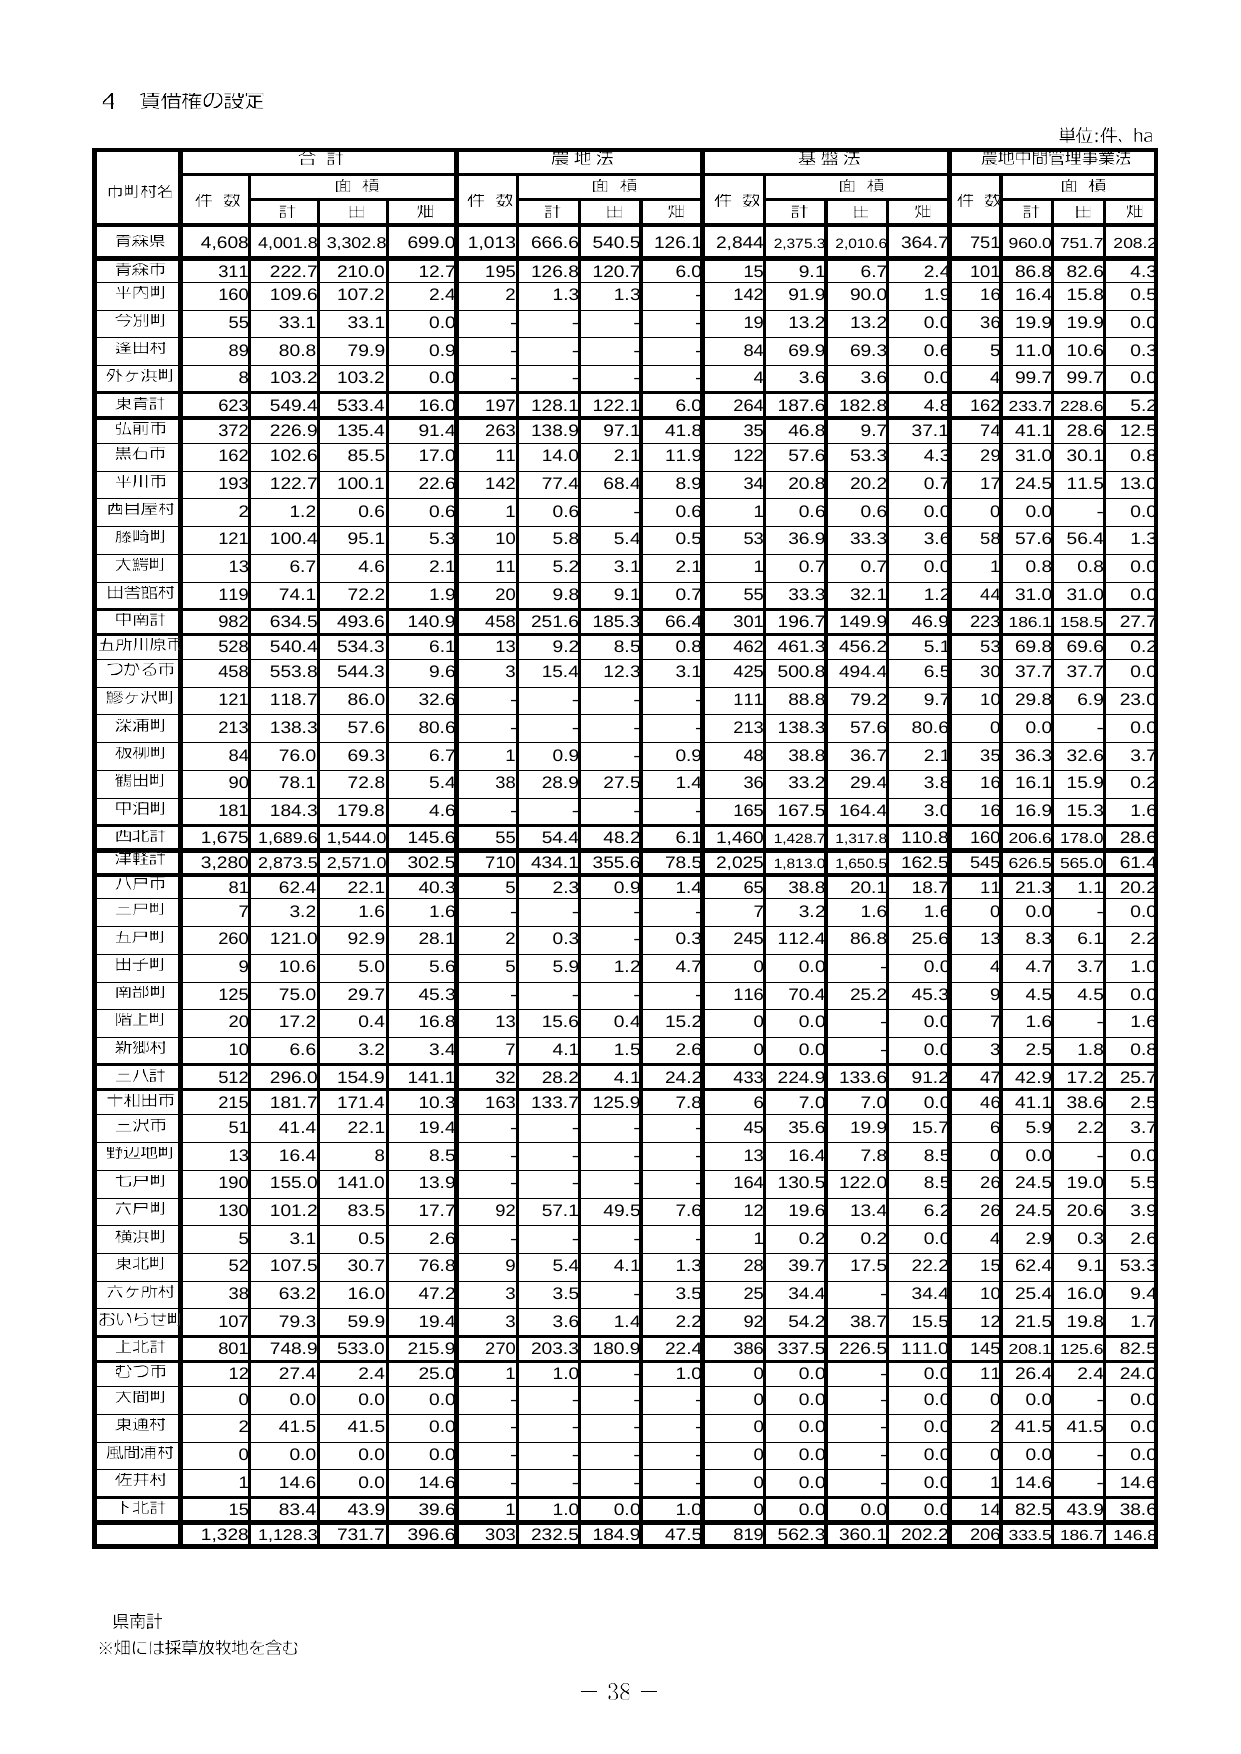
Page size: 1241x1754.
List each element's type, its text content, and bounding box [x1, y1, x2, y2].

table_cell 208.2 [1106, 227, 1154, 256]
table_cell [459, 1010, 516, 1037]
table_cell 6.7 [389, 743, 454, 770]
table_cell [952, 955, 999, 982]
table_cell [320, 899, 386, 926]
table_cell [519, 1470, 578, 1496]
table_cell 22.6 [389, 472, 454, 498]
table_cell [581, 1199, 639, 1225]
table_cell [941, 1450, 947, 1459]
table_cell - [519, 366, 578, 391]
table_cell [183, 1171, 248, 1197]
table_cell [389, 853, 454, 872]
table_cell 91.4 [389, 420, 454, 443]
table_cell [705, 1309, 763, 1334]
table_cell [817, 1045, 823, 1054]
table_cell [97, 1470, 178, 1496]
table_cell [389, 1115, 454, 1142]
table_cell 0.0 [1106, 499, 1154, 526]
picture [107, 1094, 174, 1107]
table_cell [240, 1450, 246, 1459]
picture [115, 719, 165, 732]
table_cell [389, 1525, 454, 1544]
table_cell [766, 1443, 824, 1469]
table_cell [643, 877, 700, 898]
table_cell [1003, 176, 1154, 198]
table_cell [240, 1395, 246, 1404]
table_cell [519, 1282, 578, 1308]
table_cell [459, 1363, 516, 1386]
table_cell 13.2 [766, 311, 824, 337]
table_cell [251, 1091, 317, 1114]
table_cell [97, 227, 178, 256]
picture [545, 205, 561, 218]
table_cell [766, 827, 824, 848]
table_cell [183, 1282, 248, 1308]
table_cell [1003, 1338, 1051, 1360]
table_cell 623 [183, 394, 248, 416]
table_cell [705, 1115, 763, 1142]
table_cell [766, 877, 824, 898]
table_cell 100.4 [251, 527, 317, 554]
table_cell 751.7 [1054, 227, 1103, 256]
table_cell 1 [952, 555, 999, 581]
table_cell - [459, 715, 516, 742]
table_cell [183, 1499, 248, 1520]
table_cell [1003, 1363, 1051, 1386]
picture [116, 263, 165, 276]
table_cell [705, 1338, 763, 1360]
table_cell 31.0 [1054, 583, 1103, 607]
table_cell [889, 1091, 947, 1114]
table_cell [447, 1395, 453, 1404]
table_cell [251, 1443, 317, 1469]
table_cell 12.5 [1106, 420, 1154, 443]
picture [620, 179, 637, 192]
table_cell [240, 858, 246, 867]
table_cell [581, 201, 639, 223]
table_cell 24.5 [1003, 472, 1051, 498]
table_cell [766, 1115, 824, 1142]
table_cell 425 [705, 660, 763, 687]
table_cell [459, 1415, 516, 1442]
table_cell 99.7 [1054, 366, 1103, 391]
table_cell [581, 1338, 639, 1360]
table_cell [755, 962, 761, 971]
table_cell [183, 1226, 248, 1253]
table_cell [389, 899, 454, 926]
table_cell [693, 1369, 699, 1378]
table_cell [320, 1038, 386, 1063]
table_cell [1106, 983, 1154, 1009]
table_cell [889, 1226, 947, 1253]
table_cell [97, 311, 178, 337]
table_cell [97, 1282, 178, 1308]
picture [821, 152, 838, 165]
table_cell 213 [183, 715, 248, 742]
table_cell 109.6 [251, 283, 317, 309]
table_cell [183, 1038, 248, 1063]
picture [116, 286, 166, 299]
table_cell 29 [952, 444, 999, 471]
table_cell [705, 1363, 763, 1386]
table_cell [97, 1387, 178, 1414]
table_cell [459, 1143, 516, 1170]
table_cell 88.8 [766, 688, 824, 714]
table_cell 35 [952, 743, 999, 770]
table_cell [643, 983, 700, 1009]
table_cell 160 [183, 283, 248, 309]
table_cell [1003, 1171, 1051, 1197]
table_cell 33.3 [828, 527, 886, 554]
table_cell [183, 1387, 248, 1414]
table_cell 44 [952, 583, 999, 607]
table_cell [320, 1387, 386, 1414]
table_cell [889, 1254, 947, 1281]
table_cell [97, 283, 178, 309]
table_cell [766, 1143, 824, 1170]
table_cell 11.9 [643, 444, 700, 471]
table_cell 2.1 [643, 555, 700, 581]
table_cell 29.8 [1003, 688, 1051, 714]
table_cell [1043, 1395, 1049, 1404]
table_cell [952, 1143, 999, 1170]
table_cell 97.1 [581, 420, 639, 443]
picture [327, 152, 344, 165]
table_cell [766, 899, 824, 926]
table_cell 2 [183, 499, 248, 526]
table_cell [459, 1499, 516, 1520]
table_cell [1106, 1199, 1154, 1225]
table_cell 960.0 [1003, 227, 1051, 256]
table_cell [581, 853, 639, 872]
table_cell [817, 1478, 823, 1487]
table_cell 68.4 [581, 472, 639, 498]
table_cell [97, 261, 178, 282]
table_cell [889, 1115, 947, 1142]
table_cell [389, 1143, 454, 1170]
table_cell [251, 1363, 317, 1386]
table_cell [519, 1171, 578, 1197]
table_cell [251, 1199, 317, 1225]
table_cell 226.9 [251, 420, 317, 443]
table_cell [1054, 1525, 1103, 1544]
table_cell 103.2 [251, 366, 317, 391]
table_cell 16.4 [1003, 283, 1051, 309]
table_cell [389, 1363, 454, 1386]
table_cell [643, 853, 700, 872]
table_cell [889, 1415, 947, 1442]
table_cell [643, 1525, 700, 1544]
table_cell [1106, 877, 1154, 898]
picture [107, 503, 174, 515]
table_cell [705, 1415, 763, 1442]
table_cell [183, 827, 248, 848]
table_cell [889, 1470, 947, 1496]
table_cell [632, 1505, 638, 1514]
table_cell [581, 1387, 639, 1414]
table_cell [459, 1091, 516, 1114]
table_cell 5.4 [581, 527, 639, 554]
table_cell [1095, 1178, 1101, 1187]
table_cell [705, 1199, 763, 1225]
table_cell 80.6 [889, 715, 947, 742]
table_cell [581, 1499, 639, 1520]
table_cell 16 [952, 771, 999, 797]
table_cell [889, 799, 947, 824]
table_cell [1003, 201, 1051, 223]
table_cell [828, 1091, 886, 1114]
table_cell 0.9 [643, 743, 700, 770]
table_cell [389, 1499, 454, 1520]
table_cell - [581, 715, 639, 742]
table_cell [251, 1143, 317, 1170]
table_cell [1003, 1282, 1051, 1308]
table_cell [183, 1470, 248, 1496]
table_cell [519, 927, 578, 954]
table_cell 55 [705, 583, 763, 607]
table_cell 36.3 [1003, 743, 1051, 770]
table_cell 179.8 [320, 799, 386, 824]
table_cell 37.7 [1054, 660, 1103, 687]
table_cell 193 [183, 472, 248, 498]
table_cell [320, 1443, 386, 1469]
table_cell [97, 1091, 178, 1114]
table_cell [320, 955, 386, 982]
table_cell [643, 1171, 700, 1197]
table_cell 553.8 [251, 660, 317, 687]
table_cell 53 [705, 527, 763, 554]
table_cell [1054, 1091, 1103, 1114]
table_cell - [643, 338, 700, 365]
picture [362, 179, 379, 192]
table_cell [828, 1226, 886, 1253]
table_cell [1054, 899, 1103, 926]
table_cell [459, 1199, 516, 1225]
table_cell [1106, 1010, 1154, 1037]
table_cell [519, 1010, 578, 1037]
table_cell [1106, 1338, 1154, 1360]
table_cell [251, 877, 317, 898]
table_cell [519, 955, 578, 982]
table_cell - [581, 688, 639, 714]
picture [115, 830, 166, 842]
table_cell [97, 771, 178, 797]
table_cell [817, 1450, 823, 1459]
table_cell 1.3 [581, 283, 639, 309]
table_cell 37.7 [1003, 660, 1051, 687]
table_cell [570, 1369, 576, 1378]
table_cell - [581, 311, 639, 337]
picture [106, 369, 174, 382]
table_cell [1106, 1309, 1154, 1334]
table_cell 1.3 [1106, 527, 1154, 554]
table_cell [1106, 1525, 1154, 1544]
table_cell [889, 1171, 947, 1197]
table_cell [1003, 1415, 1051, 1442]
table_cell 0.6 [889, 338, 947, 365]
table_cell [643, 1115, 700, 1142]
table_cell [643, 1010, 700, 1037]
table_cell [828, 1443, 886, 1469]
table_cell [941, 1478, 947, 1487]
table_cell 3.1 [643, 660, 700, 687]
table_cell 1.2 [889, 583, 947, 607]
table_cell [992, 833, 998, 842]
table_cell - [581, 799, 639, 824]
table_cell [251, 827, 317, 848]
table_cell 494.4 [828, 660, 886, 687]
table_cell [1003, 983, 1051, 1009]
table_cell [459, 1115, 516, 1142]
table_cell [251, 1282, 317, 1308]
table_cell 89 [183, 338, 248, 365]
table_cell 4,608 [183, 227, 248, 256]
table_cell 2,844 [705, 227, 763, 256]
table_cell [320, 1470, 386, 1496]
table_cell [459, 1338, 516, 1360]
table_cell 186.1 [1003, 611, 1051, 632]
table_cell 102.6 [251, 444, 317, 471]
table_cell 128.1 [519, 394, 578, 416]
picture [223, 194, 240, 207]
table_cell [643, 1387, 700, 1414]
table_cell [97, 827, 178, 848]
table_cell 461.3 [766, 636, 824, 659]
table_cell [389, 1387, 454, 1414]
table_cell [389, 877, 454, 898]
table_cell 213 [705, 715, 763, 742]
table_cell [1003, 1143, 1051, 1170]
table_cell 13 [183, 555, 248, 581]
table_cell 2.4 [889, 261, 947, 282]
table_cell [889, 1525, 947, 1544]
table_cell 0.7 [889, 472, 947, 498]
table_cell 2.1 [581, 444, 639, 471]
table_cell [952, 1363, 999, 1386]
table_cell 5.2 [519, 555, 578, 581]
table_cell 634.5 [251, 611, 317, 632]
picture [107, 1285, 174, 1298]
table_cell 4.3 [889, 444, 947, 471]
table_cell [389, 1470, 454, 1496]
table_cell 74 [952, 420, 999, 443]
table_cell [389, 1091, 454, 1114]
picture [116, 903, 165, 915]
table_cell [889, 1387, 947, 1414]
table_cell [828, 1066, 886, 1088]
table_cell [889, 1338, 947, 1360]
table_cell 16.1 [1003, 771, 1051, 797]
table_cell [889, 201, 947, 223]
table_cell 33.3 [766, 583, 824, 607]
table_cell 1 [705, 555, 763, 581]
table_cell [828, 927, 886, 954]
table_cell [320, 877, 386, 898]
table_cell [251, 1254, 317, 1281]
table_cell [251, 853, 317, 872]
table_cell [97, 583, 178, 607]
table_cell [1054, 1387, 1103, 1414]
table_cell 3.1 [581, 555, 639, 581]
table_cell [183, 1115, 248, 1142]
table_cell 0.6 [643, 499, 700, 526]
table_cell 103.2 [320, 366, 386, 391]
table_cell 458 [459, 611, 516, 632]
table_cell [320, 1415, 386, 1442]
table_cell 16.0 [389, 394, 454, 416]
table_cell 0.0 [889, 555, 947, 581]
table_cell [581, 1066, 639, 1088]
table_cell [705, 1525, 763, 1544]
table_cell 10 [459, 527, 516, 554]
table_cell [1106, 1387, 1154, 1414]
picture [981, 152, 1131, 165]
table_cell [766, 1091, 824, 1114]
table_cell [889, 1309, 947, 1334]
table_cell 36.7 [828, 743, 886, 770]
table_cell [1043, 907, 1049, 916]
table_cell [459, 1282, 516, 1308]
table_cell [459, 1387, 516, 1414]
table_cell - [643, 715, 700, 742]
table_cell - [519, 799, 578, 824]
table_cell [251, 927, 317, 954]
picture [1076, 206, 1091, 218]
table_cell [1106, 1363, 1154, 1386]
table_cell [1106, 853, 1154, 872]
table_cell 181 [183, 799, 248, 824]
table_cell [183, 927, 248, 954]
table_cell [705, 176, 763, 223]
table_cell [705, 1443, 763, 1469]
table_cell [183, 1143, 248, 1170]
table_cell 3.6 [828, 366, 886, 391]
picture [99, 1613, 298, 1655]
table_cell 699.0 [389, 227, 454, 256]
table_cell 9.1 [766, 261, 824, 282]
table_cell 55 [183, 311, 248, 337]
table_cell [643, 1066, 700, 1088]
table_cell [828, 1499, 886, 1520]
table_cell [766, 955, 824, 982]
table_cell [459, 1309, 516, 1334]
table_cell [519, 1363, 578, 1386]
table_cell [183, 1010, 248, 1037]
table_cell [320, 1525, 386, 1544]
table_cell [97, 715, 178, 742]
table_cell 0.0 [1106, 555, 1154, 581]
picture [467, 194, 485, 207]
table_cell [97, 472, 178, 498]
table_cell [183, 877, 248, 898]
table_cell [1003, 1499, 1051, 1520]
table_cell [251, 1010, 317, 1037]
table_cell 0.0 [389, 366, 454, 391]
table_cell 5.8 [519, 527, 578, 554]
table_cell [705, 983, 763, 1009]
table_cell 9.7 [828, 420, 886, 443]
table_cell 13.0 [1106, 472, 1154, 498]
table_cell 90 [183, 771, 248, 797]
table_cell 197 [459, 394, 516, 416]
picture [116, 1501, 166, 1514]
table_cell [519, 176, 700, 198]
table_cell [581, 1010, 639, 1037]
table_cell 534.3 [320, 636, 386, 659]
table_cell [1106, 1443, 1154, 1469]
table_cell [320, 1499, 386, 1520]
table_cell 0.0 [889, 499, 947, 526]
table_cell 122.7 [251, 472, 317, 498]
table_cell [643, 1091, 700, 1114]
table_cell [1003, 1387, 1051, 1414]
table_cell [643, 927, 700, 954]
table_cell 66.4 [643, 611, 700, 632]
table_cell 149.9 [828, 611, 886, 632]
table_cell 77.4 [519, 472, 578, 498]
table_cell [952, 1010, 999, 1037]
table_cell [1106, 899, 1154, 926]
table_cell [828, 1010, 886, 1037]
picture [108, 586, 174, 599]
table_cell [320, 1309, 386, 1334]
table_cell 32.1 [828, 583, 886, 607]
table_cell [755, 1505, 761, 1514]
table_cell 2.4 [389, 283, 454, 309]
table_cell 4,001.8 [251, 227, 317, 256]
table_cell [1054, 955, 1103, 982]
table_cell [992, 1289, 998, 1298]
table_cell 118.7 [251, 688, 317, 714]
picture [552, 152, 569, 165]
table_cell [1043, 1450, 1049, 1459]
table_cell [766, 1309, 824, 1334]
table_cell 0.8 [1106, 444, 1154, 471]
table_cell 263 [459, 420, 516, 443]
table_cell 0 [952, 715, 999, 742]
table_cell 107.2 [320, 283, 386, 309]
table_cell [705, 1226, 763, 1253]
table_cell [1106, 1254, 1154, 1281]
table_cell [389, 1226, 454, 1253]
picture [496, 194, 513, 207]
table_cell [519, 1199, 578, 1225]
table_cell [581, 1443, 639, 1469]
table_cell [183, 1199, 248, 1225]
picture [116, 958, 165, 971]
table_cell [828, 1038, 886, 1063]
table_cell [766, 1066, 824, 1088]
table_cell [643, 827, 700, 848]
table_cell [643, 201, 700, 223]
table_cell 122.1 [581, 394, 639, 416]
table_cell 46.9 [889, 611, 947, 632]
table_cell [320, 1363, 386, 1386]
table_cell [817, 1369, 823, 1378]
table_cell 29.4 [828, 771, 886, 797]
table_cell 165 [705, 799, 763, 824]
table_cell 6.7 [828, 261, 886, 282]
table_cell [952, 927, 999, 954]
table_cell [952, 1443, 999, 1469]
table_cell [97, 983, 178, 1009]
table_cell 3.6 [766, 366, 824, 391]
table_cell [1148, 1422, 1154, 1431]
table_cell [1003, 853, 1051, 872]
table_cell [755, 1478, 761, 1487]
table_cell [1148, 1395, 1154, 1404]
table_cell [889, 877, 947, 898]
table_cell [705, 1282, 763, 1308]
picture [102, 93, 114, 109]
picture [592, 179, 608, 192]
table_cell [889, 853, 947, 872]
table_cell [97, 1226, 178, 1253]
table_cell 5.2 [1106, 394, 1154, 416]
table_cell 23.0 [1106, 688, 1154, 714]
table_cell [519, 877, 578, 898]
table_cell 121 [183, 527, 248, 554]
table_cell - [643, 311, 700, 337]
table_cell 0.8 [643, 636, 700, 659]
table_cell 3,302.8 [320, 227, 386, 256]
picture [115, 558, 165, 571]
table_cell 4 [952, 366, 999, 391]
picture [791, 205, 808, 218]
table_cell 666.6 [519, 227, 578, 256]
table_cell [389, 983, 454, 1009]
table_cell 3 [459, 660, 516, 687]
table_cell 74.1 [251, 583, 317, 607]
table_cell 0.9 [389, 338, 454, 365]
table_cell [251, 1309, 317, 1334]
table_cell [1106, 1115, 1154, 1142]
table_cell 19.9 [1054, 311, 1103, 337]
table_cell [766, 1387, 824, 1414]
table_cell [766, 176, 947, 198]
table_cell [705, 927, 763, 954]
table_cell [320, 201, 386, 223]
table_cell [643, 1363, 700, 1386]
table_cell 57.6 [320, 715, 386, 742]
table_cell - [459, 366, 516, 391]
table_cell [97, 366, 178, 391]
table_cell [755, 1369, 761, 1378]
table_cell 540.4 [251, 636, 317, 659]
picture [106, 1446, 173, 1459]
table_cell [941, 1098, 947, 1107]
table_cell 1.3 [519, 283, 578, 309]
table_cell 0.7 [828, 555, 886, 581]
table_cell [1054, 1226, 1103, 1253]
table_cell [97, 394, 178, 416]
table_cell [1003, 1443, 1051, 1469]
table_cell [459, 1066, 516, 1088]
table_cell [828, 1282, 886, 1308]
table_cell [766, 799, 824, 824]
table_cell 540.5 [581, 227, 639, 256]
picture [1061, 179, 1077, 192]
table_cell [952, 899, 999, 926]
picture [115, 877, 165, 890]
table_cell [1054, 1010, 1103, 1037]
table_cell 0.0 [889, 366, 947, 391]
table_cell 0.0 [389, 311, 454, 337]
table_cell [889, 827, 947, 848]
table_cell 6.9 [1054, 688, 1103, 714]
table_cell 20.8 [766, 472, 824, 498]
table_cell [952, 176, 999, 223]
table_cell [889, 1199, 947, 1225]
table_cell 0.0 [1106, 660, 1154, 687]
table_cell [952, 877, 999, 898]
table_cell [97, 527, 178, 554]
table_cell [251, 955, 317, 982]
table_cell 138.3 [766, 715, 824, 742]
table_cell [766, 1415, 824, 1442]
table_cell 41.8 [643, 420, 700, 443]
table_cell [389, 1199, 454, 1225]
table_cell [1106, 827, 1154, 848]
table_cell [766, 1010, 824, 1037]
table_cell 99.7 [1003, 366, 1051, 391]
table_cell 3.6 [889, 527, 947, 554]
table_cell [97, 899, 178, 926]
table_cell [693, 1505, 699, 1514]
table_cell 4 [705, 366, 763, 391]
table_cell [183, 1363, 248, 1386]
table_cell 17.0 [389, 444, 454, 471]
table_cell - [519, 338, 578, 365]
table_cell 0.0 [1106, 583, 1154, 607]
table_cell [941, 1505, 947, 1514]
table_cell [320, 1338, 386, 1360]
table_cell 0.6 [766, 499, 824, 526]
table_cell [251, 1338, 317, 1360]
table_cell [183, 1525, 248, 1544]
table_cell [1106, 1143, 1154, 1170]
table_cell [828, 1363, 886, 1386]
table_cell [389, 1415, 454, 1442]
picture [115, 747, 165, 759]
table_cell 15.8 [1054, 283, 1103, 309]
picture [115, 342, 166, 354]
table_header [705, 152, 947, 173]
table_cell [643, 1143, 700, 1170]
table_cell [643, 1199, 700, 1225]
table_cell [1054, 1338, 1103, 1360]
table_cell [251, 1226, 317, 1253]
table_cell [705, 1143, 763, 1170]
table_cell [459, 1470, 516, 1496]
table_cell - [581, 338, 639, 365]
table_cell 31.0 [1003, 583, 1051, 607]
table_cell 19 [705, 311, 763, 337]
table_cell 10.6 [1054, 338, 1103, 365]
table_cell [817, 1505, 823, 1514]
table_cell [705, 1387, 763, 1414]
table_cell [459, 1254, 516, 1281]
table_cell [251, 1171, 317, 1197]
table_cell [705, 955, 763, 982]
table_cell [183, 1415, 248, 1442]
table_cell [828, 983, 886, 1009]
table_cell 544.3 [320, 660, 386, 687]
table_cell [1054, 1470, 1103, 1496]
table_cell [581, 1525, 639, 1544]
picture [99, 638, 181, 651]
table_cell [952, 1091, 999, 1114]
table_cell 0.0 [1003, 499, 1051, 526]
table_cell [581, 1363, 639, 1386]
picture [116, 1202, 166, 1215]
table_cell 751 [952, 227, 999, 256]
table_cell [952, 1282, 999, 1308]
picture [115, 1041, 165, 1054]
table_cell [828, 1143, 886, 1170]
picture [115, 1473, 166, 1486]
picture [107, 663, 174, 676]
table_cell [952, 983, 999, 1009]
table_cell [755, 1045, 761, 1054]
table_cell 184.3 [251, 799, 317, 824]
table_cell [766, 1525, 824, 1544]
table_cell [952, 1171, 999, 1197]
table_cell [828, 201, 886, 223]
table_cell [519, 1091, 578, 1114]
table_cell 185.3 [581, 611, 639, 632]
picture [115, 530, 165, 543]
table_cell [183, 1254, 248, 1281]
table_cell [1054, 201, 1103, 223]
picture [867, 179, 884, 192]
picture [1127, 205, 1143, 218]
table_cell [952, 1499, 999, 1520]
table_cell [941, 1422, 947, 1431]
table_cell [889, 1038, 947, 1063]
table_cell 76.0 [251, 743, 317, 770]
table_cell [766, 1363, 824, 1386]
table_cell 120.7 [581, 261, 639, 282]
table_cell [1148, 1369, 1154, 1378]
table_cell 3.8 [889, 771, 947, 797]
table_cell 69.9 [766, 338, 824, 365]
table_cell 48 [705, 743, 763, 770]
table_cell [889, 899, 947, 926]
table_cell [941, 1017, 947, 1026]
table_cell 28.6 [1054, 420, 1103, 443]
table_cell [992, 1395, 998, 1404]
table_cell [97, 799, 178, 824]
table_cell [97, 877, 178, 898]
table_cell 56.4 [1054, 527, 1103, 554]
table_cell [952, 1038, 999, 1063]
table_cell 13 [459, 636, 516, 659]
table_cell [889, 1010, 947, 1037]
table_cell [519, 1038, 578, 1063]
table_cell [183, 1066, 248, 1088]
table_cell [97, 636, 178, 659]
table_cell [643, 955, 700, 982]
picture [1059, 127, 1122, 143]
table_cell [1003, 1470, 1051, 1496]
table_cell 0.2 [1106, 771, 1154, 797]
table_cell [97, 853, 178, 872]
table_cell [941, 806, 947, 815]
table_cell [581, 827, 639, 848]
table_cell 95.1 [320, 527, 386, 554]
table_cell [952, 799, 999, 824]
table_cell 210.0 [320, 261, 386, 282]
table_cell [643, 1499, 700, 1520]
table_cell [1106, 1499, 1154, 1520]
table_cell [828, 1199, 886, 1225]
table_cell - [519, 688, 578, 714]
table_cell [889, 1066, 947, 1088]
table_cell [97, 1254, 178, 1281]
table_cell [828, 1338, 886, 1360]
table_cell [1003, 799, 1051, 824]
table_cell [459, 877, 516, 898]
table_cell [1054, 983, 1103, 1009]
table_cell [97, 499, 178, 526]
table_cell 1 [459, 743, 516, 770]
table_cell 6.1 [389, 636, 454, 659]
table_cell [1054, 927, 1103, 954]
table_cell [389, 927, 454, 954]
table_cell 57.6 [828, 715, 886, 742]
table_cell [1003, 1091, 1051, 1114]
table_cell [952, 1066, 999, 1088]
table_cell 28.9 [519, 771, 578, 797]
picture [349, 206, 364, 218]
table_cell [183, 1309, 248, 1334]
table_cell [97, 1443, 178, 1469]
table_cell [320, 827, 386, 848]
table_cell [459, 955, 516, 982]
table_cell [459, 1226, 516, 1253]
table_cell 196.7 [766, 611, 824, 632]
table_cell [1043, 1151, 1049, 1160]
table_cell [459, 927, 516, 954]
picture [115, 1257, 165, 1270]
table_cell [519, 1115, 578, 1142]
table_cell - [459, 688, 516, 714]
table_cell 33.1 [251, 311, 317, 337]
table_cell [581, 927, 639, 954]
table_cell 222.7 [251, 261, 317, 282]
table_cell - [459, 311, 516, 337]
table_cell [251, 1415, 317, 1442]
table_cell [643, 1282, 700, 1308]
picture [854, 206, 868, 218]
table_cell 493.6 [320, 611, 386, 632]
picture [115, 314, 166, 327]
picture [116, 475, 166, 488]
picture [115, 397, 165, 410]
picture [1134, 128, 1152, 142]
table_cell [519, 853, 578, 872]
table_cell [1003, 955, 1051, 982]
picture [116, 1340, 166, 1353]
table_cell 15.4 [519, 660, 578, 687]
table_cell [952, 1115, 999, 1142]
table_cell 138.3 [251, 715, 317, 742]
table_cell [97, 420, 178, 443]
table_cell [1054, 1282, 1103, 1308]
table_cell 2,375.3 [766, 227, 824, 256]
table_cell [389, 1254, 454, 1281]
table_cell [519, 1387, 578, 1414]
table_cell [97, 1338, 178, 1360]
table_cell [251, 176, 454, 198]
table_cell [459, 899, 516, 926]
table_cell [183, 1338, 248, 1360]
table_cell 10 [952, 688, 999, 714]
table_cell [97, 338, 178, 365]
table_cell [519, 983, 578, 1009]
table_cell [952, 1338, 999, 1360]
table_cell 2,010.6 [828, 227, 886, 256]
table_cell 0.0 [1106, 311, 1154, 337]
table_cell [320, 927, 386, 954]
table_cell 57.6 [1003, 527, 1051, 554]
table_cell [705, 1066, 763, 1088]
table_cell 458 [183, 660, 248, 687]
picture [116, 931, 165, 943]
table_cell - [581, 743, 639, 770]
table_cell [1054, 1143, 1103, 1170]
table_cell 78.1 [251, 771, 317, 797]
table_cell 0 [952, 499, 999, 526]
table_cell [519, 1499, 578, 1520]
table_cell 27.5 [581, 771, 639, 797]
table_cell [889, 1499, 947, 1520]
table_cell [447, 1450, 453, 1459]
table_cell [459, 176, 516, 223]
table_cell 0.0 [1003, 715, 1051, 742]
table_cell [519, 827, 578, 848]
table_cell 111 [705, 688, 763, 714]
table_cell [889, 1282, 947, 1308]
table_cell 12.7 [389, 261, 454, 282]
table_cell 119 [183, 583, 248, 607]
table_cell 69.6 [1054, 636, 1103, 659]
picture [116, 1069, 165, 1082]
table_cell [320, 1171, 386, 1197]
table_cell 37.1 [889, 420, 947, 443]
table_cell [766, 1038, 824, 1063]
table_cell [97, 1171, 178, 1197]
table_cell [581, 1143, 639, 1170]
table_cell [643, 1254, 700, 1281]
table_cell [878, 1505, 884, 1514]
table_cell 6.7 [251, 555, 317, 581]
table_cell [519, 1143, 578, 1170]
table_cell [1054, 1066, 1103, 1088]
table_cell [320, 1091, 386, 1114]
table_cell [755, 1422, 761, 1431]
table_cell 9.2 [519, 636, 578, 659]
table_cell 58 [952, 527, 999, 554]
table_cell 0.3 [1106, 338, 1154, 365]
table_cell 3.7 [1106, 743, 1154, 770]
table_cell 0.0 [1106, 366, 1154, 391]
table_cell 142 [459, 472, 516, 498]
table_cell 0.7 [643, 583, 700, 607]
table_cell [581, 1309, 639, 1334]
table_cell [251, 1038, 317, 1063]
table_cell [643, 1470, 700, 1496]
table_cell 11.0 [1003, 338, 1051, 365]
table_cell - [1054, 499, 1103, 526]
table_cell 33.1 [320, 311, 386, 337]
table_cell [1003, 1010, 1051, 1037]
table_cell 30 [952, 660, 999, 687]
table_cell 0.6 [320, 499, 386, 526]
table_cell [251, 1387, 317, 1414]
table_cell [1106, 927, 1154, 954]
table_cell 138.9 [519, 420, 578, 443]
picture [574, 152, 591, 165]
table_cell 2.1 [389, 555, 454, 581]
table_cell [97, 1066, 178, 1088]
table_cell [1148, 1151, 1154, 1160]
table_cell 20.2 [828, 472, 886, 498]
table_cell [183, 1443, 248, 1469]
table_cell 79.9 [320, 338, 386, 365]
table_cell 33.2 [766, 771, 824, 797]
table_cell 80.6 [389, 715, 454, 742]
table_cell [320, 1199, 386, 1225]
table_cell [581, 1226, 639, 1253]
table_cell 15 [705, 261, 763, 282]
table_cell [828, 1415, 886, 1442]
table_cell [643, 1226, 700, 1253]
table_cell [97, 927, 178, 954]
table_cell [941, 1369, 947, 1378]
picture [957, 194, 974, 207]
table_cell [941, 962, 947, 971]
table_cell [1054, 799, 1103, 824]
table_cell 549.4 [251, 394, 317, 416]
table_cell 72.8 [320, 771, 386, 797]
picture [115, 447, 165, 460]
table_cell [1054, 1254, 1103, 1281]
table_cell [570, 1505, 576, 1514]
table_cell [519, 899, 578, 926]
table_cell [97, 660, 178, 687]
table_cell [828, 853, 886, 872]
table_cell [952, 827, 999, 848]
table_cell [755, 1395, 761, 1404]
table_cell 1.2 [251, 499, 317, 526]
table_cell 533.4 [320, 394, 386, 416]
table_cell 14.0 [519, 444, 578, 471]
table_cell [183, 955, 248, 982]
table_cell [97, 611, 178, 632]
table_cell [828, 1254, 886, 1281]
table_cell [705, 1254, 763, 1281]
table_cell 0.0 [1106, 715, 1154, 742]
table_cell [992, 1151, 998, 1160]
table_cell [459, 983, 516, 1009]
table_cell 301 [705, 611, 763, 632]
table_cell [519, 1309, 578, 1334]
picture [106, 691, 174, 704]
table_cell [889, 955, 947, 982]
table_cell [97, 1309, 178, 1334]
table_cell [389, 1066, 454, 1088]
table_cell 38 [459, 771, 516, 797]
table_cell 86.0 [320, 688, 386, 714]
table_cell 32.6 [1054, 743, 1103, 770]
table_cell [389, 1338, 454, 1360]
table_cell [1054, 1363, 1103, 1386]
table_cell - [459, 799, 516, 824]
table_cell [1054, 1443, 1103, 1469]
table_cell 126.8 [519, 261, 578, 282]
table_cell 126.1 [643, 227, 700, 256]
table_cell 11 [459, 444, 516, 471]
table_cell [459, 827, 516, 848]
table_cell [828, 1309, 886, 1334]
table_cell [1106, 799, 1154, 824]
table_cell [97, 743, 178, 770]
picture [107, 185, 172, 198]
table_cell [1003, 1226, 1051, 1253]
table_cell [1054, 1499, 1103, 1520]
table_cell 372 [183, 420, 248, 443]
table_header [952, 152, 1154, 173]
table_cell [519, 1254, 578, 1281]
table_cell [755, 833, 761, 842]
table_cell - [643, 366, 700, 391]
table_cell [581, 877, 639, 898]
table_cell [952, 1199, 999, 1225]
table_cell - [643, 283, 700, 309]
table_cell 13.2 [828, 311, 886, 337]
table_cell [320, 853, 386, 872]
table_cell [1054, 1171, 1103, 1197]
picture [668, 205, 684, 218]
table_cell - [519, 311, 578, 337]
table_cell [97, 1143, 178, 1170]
table_cell 5.3 [389, 527, 454, 554]
table_cell [519, 201, 578, 223]
table_cell [97, 555, 178, 581]
table_cell 11.5 [1054, 472, 1103, 498]
table_cell 122 [705, 444, 763, 471]
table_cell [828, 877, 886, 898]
picture [116, 1365, 166, 1378]
table_cell 6.0 [643, 394, 700, 416]
table_cell 1 [705, 499, 763, 526]
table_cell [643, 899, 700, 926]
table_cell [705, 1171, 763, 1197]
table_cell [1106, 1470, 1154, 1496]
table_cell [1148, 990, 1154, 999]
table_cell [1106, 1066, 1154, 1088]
table_cell 6.5 [889, 660, 947, 687]
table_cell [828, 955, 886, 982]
table_cell 228.6 [1054, 394, 1103, 416]
table_cell 311 [183, 261, 248, 282]
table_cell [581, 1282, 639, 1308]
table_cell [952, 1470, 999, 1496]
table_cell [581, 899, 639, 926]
table_cell 84 [705, 338, 763, 365]
table_cell 69.3 [828, 338, 886, 365]
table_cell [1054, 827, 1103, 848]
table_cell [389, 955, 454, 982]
table_cell 0.6 [389, 499, 454, 526]
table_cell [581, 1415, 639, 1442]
table_cell 121 [183, 688, 248, 714]
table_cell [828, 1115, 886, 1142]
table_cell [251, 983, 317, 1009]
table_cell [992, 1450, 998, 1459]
table_cell 0.6 [519, 499, 578, 526]
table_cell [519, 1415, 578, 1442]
table_cell 84 [183, 743, 248, 770]
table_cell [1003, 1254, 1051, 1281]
table_cell 19.9 [1003, 311, 1051, 337]
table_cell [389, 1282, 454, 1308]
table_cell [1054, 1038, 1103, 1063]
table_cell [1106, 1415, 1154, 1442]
picture [608, 1683, 630, 1700]
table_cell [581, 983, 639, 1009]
table_header [97, 152, 178, 223]
picture [417, 205, 433, 218]
table_cell 4.6 [320, 555, 386, 581]
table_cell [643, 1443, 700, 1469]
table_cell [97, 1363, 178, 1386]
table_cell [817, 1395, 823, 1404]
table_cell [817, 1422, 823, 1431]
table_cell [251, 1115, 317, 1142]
picture [116, 422, 166, 435]
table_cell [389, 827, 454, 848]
picture [116, 235, 165, 247]
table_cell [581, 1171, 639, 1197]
table_cell 364.7 [889, 227, 947, 256]
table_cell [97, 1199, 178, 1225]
table_cell 0.7 [766, 555, 824, 581]
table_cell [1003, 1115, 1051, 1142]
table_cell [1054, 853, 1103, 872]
table_cell 158.5 [1054, 611, 1103, 632]
picture [115, 1175, 166, 1187]
table_cell 36 [952, 311, 999, 337]
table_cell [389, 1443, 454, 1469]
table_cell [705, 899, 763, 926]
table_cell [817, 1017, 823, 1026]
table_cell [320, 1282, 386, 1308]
table_cell 8 [183, 366, 248, 391]
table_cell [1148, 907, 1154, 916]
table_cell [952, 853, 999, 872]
table_cell 251.6 [519, 611, 578, 632]
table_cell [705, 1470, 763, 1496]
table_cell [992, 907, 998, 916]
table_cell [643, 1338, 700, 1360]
table_cell 140.9 [389, 611, 454, 632]
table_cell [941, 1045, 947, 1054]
table_cell 1.9 [889, 283, 947, 309]
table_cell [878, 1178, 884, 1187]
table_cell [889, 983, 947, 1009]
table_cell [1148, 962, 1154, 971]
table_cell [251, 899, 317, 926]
table_cell 4.6 [389, 799, 454, 824]
table_cell [97, 688, 178, 714]
table_cell 101 [952, 261, 999, 282]
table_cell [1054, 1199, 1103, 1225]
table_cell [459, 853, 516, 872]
picture [115, 986, 166, 998]
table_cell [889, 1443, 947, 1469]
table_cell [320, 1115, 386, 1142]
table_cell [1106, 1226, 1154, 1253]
table_cell 57.6 [766, 444, 824, 471]
table_header [183, 152, 454, 173]
table_cell 69.3 [320, 743, 386, 770]
table_cell [1106, 201, 1154, 223]
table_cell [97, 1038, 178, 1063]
table_cell 0.5 [643, 527, 700, 554]
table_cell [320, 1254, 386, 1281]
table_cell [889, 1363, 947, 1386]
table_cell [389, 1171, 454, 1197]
table_cell 5 [952, 338, 999, 365]
table_cell 264 [705, 394, 763, 416]
picture [742, 194, 759, 207]
table_cell 41.1 [1003, 420, 1051, 443]
table_header [459, 152, 700, 173]
table_cell 9.8 [519, 583, 578, 607]
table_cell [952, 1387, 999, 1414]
table_cell 86.8 [1003, 261, 1051, 282]
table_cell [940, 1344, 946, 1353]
table_cell 69.8 [1003, 636, 1051, 659]
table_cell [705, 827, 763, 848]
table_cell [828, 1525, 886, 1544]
picture [115, 1418, 165, 1431]
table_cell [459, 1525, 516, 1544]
table_cell 233.7 [1003, 394, 1051, 416]
table_cell - [1054, 715, 1103, 742]
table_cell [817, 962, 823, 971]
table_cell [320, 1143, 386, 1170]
picture [984, 194, 1001, 207]
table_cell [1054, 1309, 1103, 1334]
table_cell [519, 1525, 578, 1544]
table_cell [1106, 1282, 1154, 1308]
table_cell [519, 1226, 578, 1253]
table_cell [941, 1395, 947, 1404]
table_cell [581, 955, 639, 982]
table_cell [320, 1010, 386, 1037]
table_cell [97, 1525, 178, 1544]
table_cell 0.8 [1003, 555, 1051, 581]
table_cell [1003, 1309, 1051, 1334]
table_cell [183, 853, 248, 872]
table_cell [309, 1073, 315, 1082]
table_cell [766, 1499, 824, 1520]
table_cell 0.0 [889, 311, 947, 337]
table_cell 16 [952, 283, 999, 309]
table_cell 0.8 [1054, 555, 1103, 581]
picture [279, 205, 296, 218]
table_cell 5.4 [389, 771, 454, 797]
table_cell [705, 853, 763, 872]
table_cell 12.3 [581, 660, 639, 687]
table_cell 9.6 [389, 660, 454, 687]
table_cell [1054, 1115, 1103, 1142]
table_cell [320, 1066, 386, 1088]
table_cell 182.8 [828, 394, 886, 416]
table_cell 35 [705, 420, 763, 443]
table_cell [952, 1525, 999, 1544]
picture [714, 194, 732, 207]
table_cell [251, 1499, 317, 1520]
picture [915, 205, 931, 218]
table_cell 90.0 [828, 283, 886, 309]
table_cell - [581, 366, 639, 391]
table_cell 38.8 [766, 743, 824, 770]
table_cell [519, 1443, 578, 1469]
table_cell [389, 201, 454, 223]
table_cell 135.4 [320, 420, 386, 443]
picture [1023, 205, 1040, 218]
table_cell 17 [952, 472, 999, 498]
picture [116, 613, 166, 626]
table_cell 1 [459, 499, 516, 526]
table_cell 5.1 [889, 636, 947, 659]
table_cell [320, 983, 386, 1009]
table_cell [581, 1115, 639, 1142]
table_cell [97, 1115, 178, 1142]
picture [195, 194, 212, 207]
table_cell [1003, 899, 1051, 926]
table_cell 31.0 [1003, 444, 1051, 471]
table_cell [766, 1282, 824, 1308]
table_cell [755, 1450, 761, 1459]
table_cell 0.9 [519, 743, 578, 770]
table_cell 2.1 [889, 743, 947, 770]
table_cell [766, 201, 824, 223]
picture [115, 852, 165, 865]
picture [596, 152, 613, 165]
table_cell 100.1 [320, 472, 386, 498]
table_cell 982 [183, 611, 248, 632]
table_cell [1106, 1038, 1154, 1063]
picture [843, 152, 860, 165]
table_cell 162 [952, 394, 999, 416]
table_cell 34 [705, 472, 763, 498]
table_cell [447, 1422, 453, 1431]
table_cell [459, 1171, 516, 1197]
picture [298, 152, 316, 165]
table_cell 195 [459, 261, 516, 282]
table_cell 1.9 [389, 583, 454, 607]
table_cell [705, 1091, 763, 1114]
picture [116, 1119, 166, 1132]
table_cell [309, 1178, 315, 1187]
table_cell 53 [952, 636, 999, 659]
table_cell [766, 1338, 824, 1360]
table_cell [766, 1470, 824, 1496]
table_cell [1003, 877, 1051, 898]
table_cell 1.4 [643, 771, 700, 797]
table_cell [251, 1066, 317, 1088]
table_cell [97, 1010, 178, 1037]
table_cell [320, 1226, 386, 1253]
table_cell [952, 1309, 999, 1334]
table_cell 0.5 [1106, 283, 1154, 309]
table_cell 53.3 [828, 444, 886, 471]
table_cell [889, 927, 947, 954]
table_cell 4.3 [1106, 261, 1154, 282]
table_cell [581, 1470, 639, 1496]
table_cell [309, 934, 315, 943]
table_cell 2 [459, 283, 516, 309]
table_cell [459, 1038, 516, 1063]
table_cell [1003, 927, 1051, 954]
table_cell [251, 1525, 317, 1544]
table_cell 0.2 [1106, 636, 1154, 659]
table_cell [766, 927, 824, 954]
table_cell 462 [705, 636, 763, 659]
table_cell 27.7 [1106, 611, 1154, 632]
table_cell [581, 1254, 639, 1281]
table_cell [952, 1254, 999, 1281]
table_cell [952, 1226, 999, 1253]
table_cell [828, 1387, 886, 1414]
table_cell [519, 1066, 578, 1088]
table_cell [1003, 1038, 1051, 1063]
picture [335, 179, 350, 192]
picture [116, 1013, 165, 1026]
table_cell 30.1 [1054, 444, 1103, 471]
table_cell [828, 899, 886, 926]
picture [99, 1313, 181, 1326]
table_cell 82.6 [1054, 261, 1103, 282]
table_cell 36.9 [766, 527, 824, 554]
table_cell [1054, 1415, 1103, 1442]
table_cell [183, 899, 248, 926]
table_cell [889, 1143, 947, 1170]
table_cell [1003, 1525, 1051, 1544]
picture [116, 802, 165, 815]
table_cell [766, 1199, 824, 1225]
table_cell 223 [952, 611, 999, 632]
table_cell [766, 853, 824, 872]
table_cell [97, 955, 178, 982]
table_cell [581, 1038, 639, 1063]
picture [839, 179, 855, 192]
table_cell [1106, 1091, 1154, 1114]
table_cell 9.7 [889, 688, 947, 714]
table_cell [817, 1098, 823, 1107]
picture [140, 93, 264, 109]
table_cell 456.2 [828, 636, 886, 659]
table_cell [97, 444, 178, 471]
table_cell 72.2 [320, 583, 386, 607]
picture [115, 1391, 166, 1403]
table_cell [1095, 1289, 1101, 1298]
picture [115, 1230, 165, 1243]
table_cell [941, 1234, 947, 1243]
table_cell 91.9 [766, 283, 824, 309]
table_cell 528 [183, 636, 248, 659]
table_cell [183, 176, 248, 223]
table_cell 8.9 [643, 472, 700, 498]
table_cell 15.9 [1054, 771, 1103, 797]
table_cell 0.6 [828, 499, 886, 526]
table_cell 85.5 [320, 444, 386, 471]
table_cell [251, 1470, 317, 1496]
table_cell 80.8 [251, 338, 317, 365]
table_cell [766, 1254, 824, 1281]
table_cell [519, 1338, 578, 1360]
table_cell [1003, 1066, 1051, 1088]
table_cell 11 [459, 555, 516, 581]
table_cell - [581, 499, 639, 526]
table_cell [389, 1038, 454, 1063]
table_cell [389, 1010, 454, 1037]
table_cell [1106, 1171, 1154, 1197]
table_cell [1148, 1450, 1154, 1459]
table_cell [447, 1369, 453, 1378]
picture [798, 152, 816, 165]
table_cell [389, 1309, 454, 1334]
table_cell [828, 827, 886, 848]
table_cell [251, 201, 317, 223]
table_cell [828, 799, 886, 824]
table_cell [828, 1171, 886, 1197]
picture [1088, 179, 1106, 192]
table_cell - [643, 799, 700, 824]
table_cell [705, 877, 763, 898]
table_cell 187.6 [766, 394, 824, 416]
picture [107, 1147, 174, 1159]
picture [607, 206, 622, 218]
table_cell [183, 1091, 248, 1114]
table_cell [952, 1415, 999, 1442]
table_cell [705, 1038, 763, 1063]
table_cell 162 [183, 444, 248, 471]
table_cell 46.8 [766, 420, 824, 443]
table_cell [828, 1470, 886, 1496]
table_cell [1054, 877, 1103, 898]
table_cell 6.0 [643, 261, 700, 282]
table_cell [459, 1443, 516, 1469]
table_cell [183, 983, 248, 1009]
table_cell 36 [705, 771, 763, 797]
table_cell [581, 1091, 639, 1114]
picture [115, 774, 165, 787]
table_cell 142 [705, 283, 763, 309]
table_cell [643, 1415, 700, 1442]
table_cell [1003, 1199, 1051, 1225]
table_cell 500.8 [766, 660, 824, 687]
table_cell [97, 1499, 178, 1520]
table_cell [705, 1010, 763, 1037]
table_cell 32.6 [389, 688, 454, 714]
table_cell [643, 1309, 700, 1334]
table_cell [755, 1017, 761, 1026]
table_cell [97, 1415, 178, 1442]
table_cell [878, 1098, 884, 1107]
table_cell 8.5 [581, 636, 639, 659]
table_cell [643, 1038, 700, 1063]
table_cell - [459, 338, 516, 365]
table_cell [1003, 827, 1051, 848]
table_cell 9.1 [581, 583, 639, 607]
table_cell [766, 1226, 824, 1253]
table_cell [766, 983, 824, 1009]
table_cell 20 [459, 583, 516, 607]
table_cell 79.2 [828, 688, 886, 714]
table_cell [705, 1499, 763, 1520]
table_cell 1,013 [459, 227, 516, 256]
table_cell 4.8 [889, 394, 947, 416]
table_cell - [519, 715, 578, 742]
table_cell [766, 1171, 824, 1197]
table_cell - [643, 688, 700, 714]
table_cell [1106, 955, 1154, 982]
